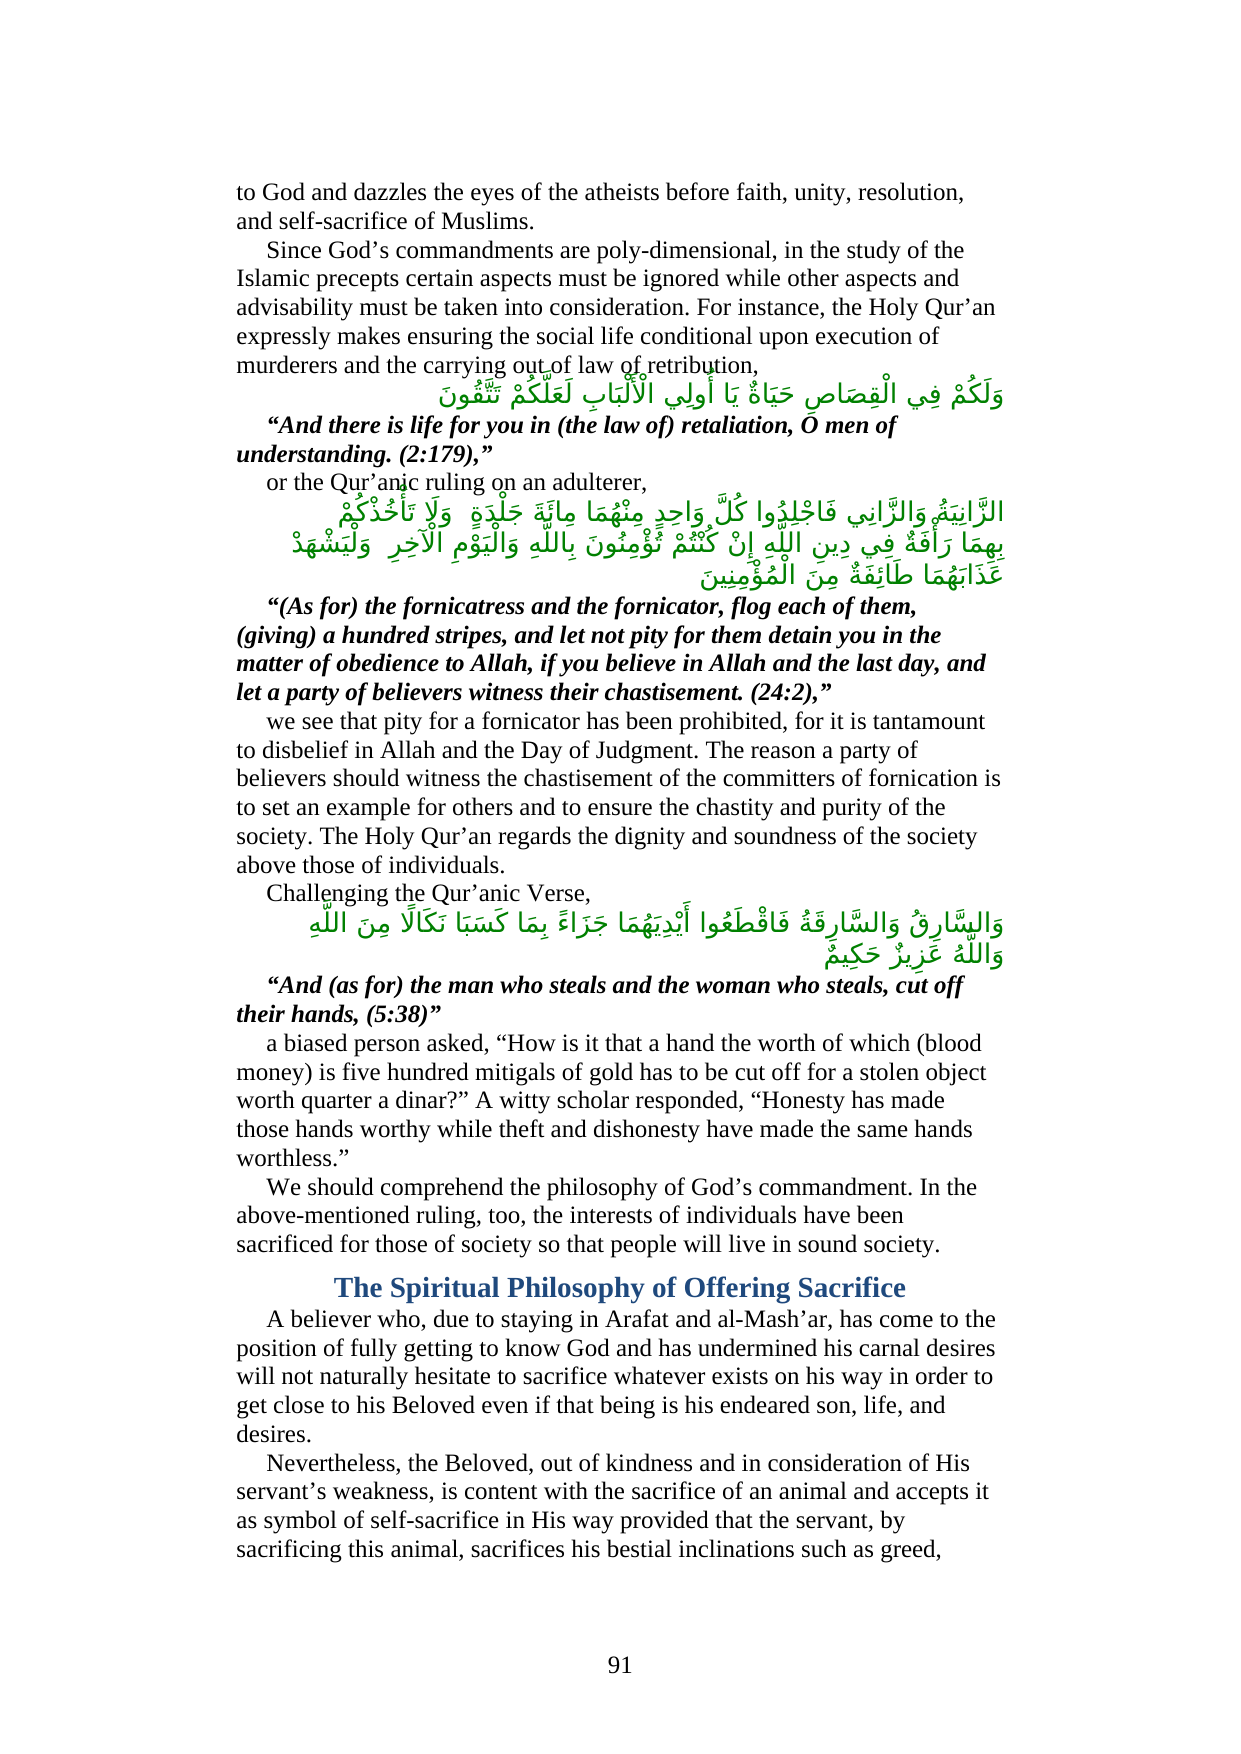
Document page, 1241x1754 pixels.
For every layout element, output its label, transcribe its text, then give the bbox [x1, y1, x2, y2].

text Challenging the Qur’anic Verse, [236, 878, 1004, 907]
text الزَّانِيَةُ وَالزَّانِي فَاجْلِدُوا كُلَّ وَاحِدٍ مِنْهُمَا مِائَةَ جَلْدَةٍ وَلَا تَأْخُذْكُمْ بِهِمَا رَأْفَةٌ فِي دِينِ اللَّهِ إِنْ كُنْتُمْ تُؤْمِنُونَ بِاللَّهِ وَالْيَوْمِ الْآخِرِ وَلْيَشْهَدْ عَذَابَهُمَا طَائِفَةٌ مِنَ الْمُؤْمِنِينَ [236, 496, 1004, 591]
text a biased person asked, “How is it that a hand the worth of which (blood money) is five hundred mitigals of gold has to be cut off for a stolen object worth quarter a dinar?” A witty scholar responded, “Honesty has made those hands worthy while theft and dishonesty have made the same hands worthless.” [236, 1028, 1004, 1172]
text “And (as for) the man who steals and the woman who steals, cut off their hands, (5:38)” [236, 970, 1004, 1028]
text we see that pity for a fornicator has been prohibited, for it is tantamount to disbelief in Allah and the Day of Judgment. The reason a party of believers should witness the chastisement of the committers of fornication is to set an example for others and to ensure the chastity and purity of the society. The Holy Qur’an regards the dignity and soundness of the society above those of individuals. [236, 706, 1004, 878]
text or the Qur’anic ruling on an adulterer, [236, 467, 1004, 496]
text “And there is life for you in (the law of) retaliation, O men of understanding. (2:179),” [236, 410, 1004, 467]
subtitle The Spiritual Philosophy of Offering Sacrifice [236, 1270, 1004, 1304]
text وَلَكُمْ فِي الْقِصَاصِ حَيَاةٌ يَا أُولِي الْأَلْبَابِ لَعَلَّكُمْ تَتَّقُونَ [236, 378, 1004, 410]
text A believer who, due to staying in Arafat and al-Mash’ar, has come to the position of fully getting to know God and has undermined his carnal desires will not naturally hesitate to sacrifice whatever exists on his way in order to get close to his Beloved even if that being is his endeared son, life, and desires. [236, 1304, 1004, 1448]
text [236, 177, 1004, 235]
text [236, 1448, 1004, 1563]
text “(As for) the fornicatress and the fornicator, flog each of them, (giving) a hundred stripes, and let not pity for them detain you in the matter of obedience to Allah, if you believe in Allah and the last day, and let a party of believers witness their chastisement. (24:2),” [236, 591, 1004, 706]
text وَالسَّارِقُ وَالسَّارِقَةُ فَاقْطَعُوا أَيْدِيَهُمَا جَزَاءً بِمَا كَسَبَا نَكَالًا مِنَ اللَّهِ وَاللَّهُ عَزِيزٌ حَكِيمٌ [236, 907, 1004, 970]
text We should comprehend the philosophy of God’s commandment. In the above-mentioned ruling, too, the interests of individuals have been sacrificed for those of society so that people will live in sound society. [236, 1172, 1004, 1258]
text Since God’s commandments are poly-dimensional, in the study of the Islamic precepts certain aspects must be ignored while other aspects and advisability must be taken into consideration. For instance, the Holy Qur’an expressly makes ensuring the social life conditional upon execution of murderers and the carrying out of law of retribution, [236, 235, 1004, 378]
